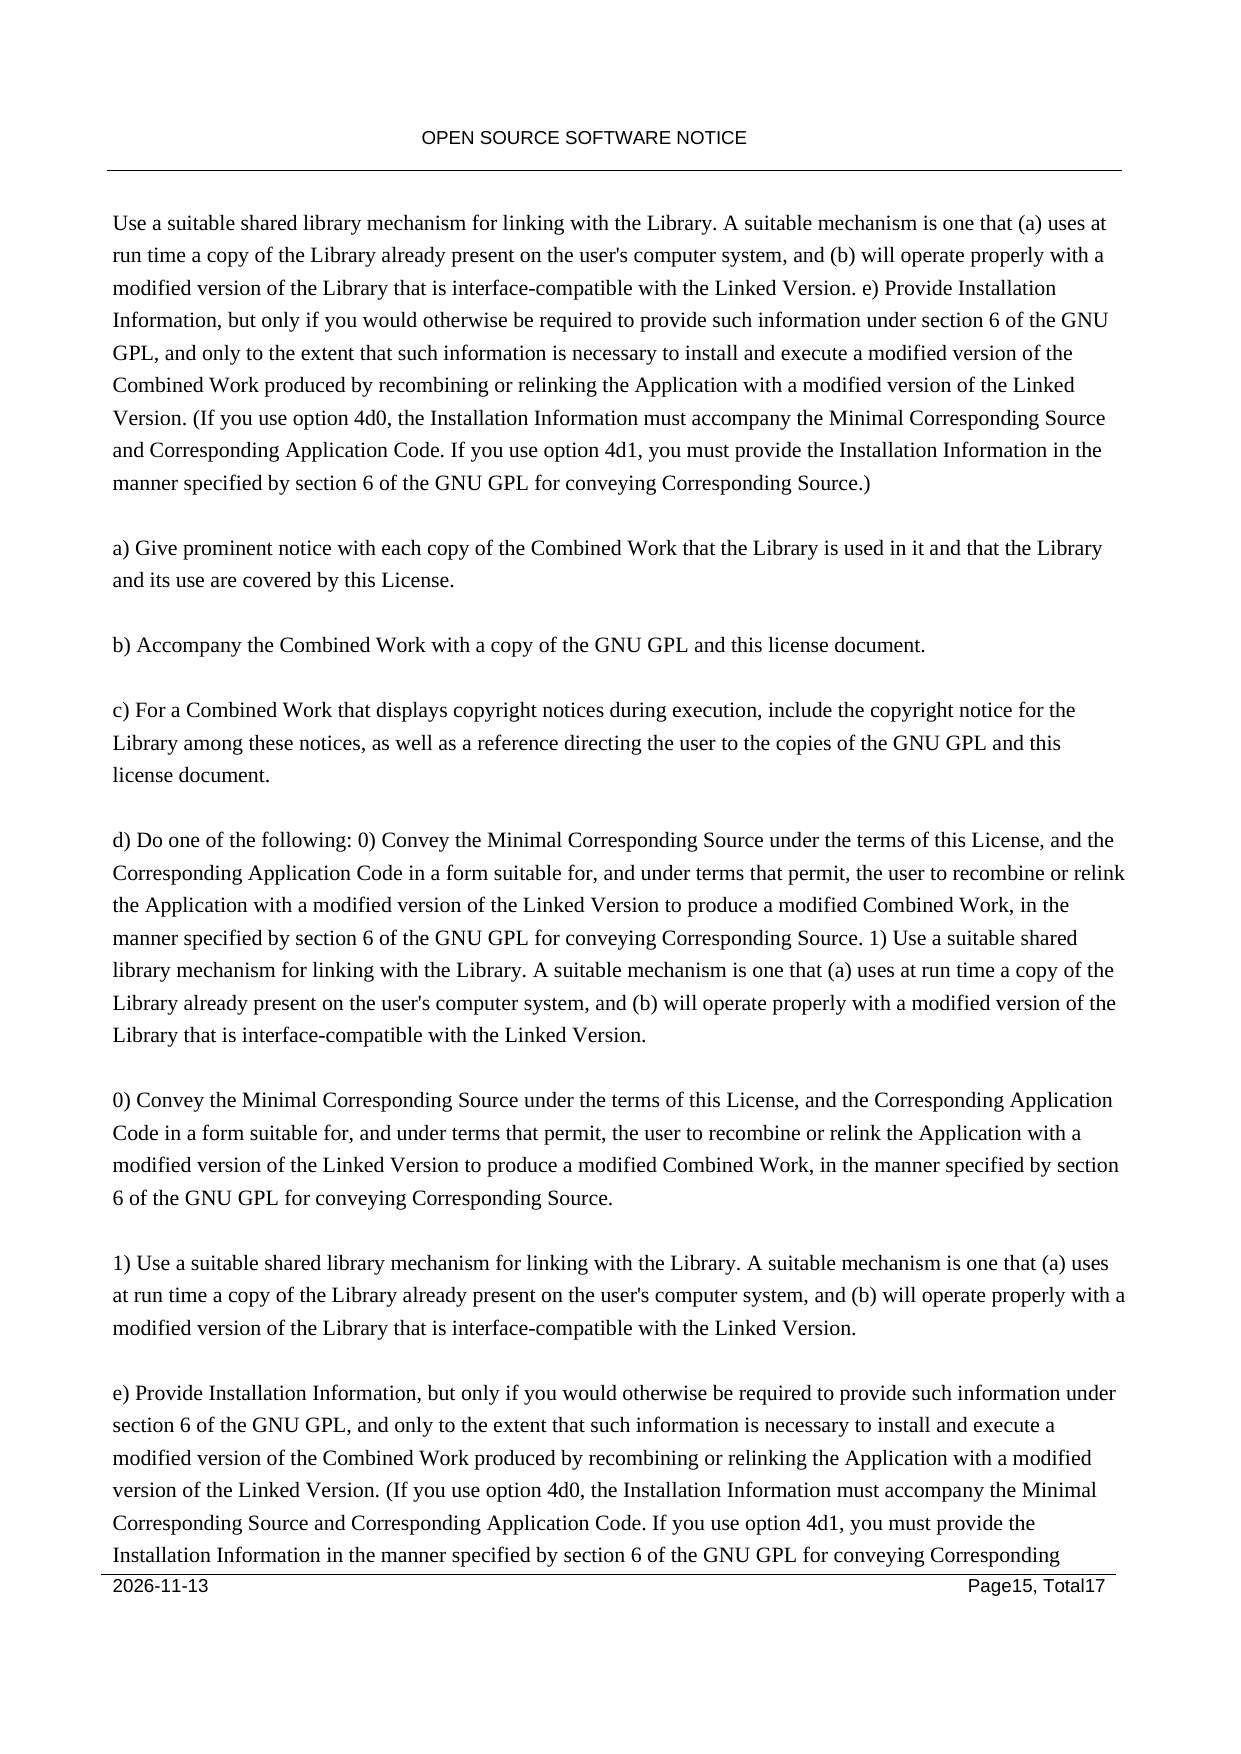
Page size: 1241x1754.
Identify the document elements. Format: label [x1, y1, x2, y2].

text [112, 206, 1128, 1571]
